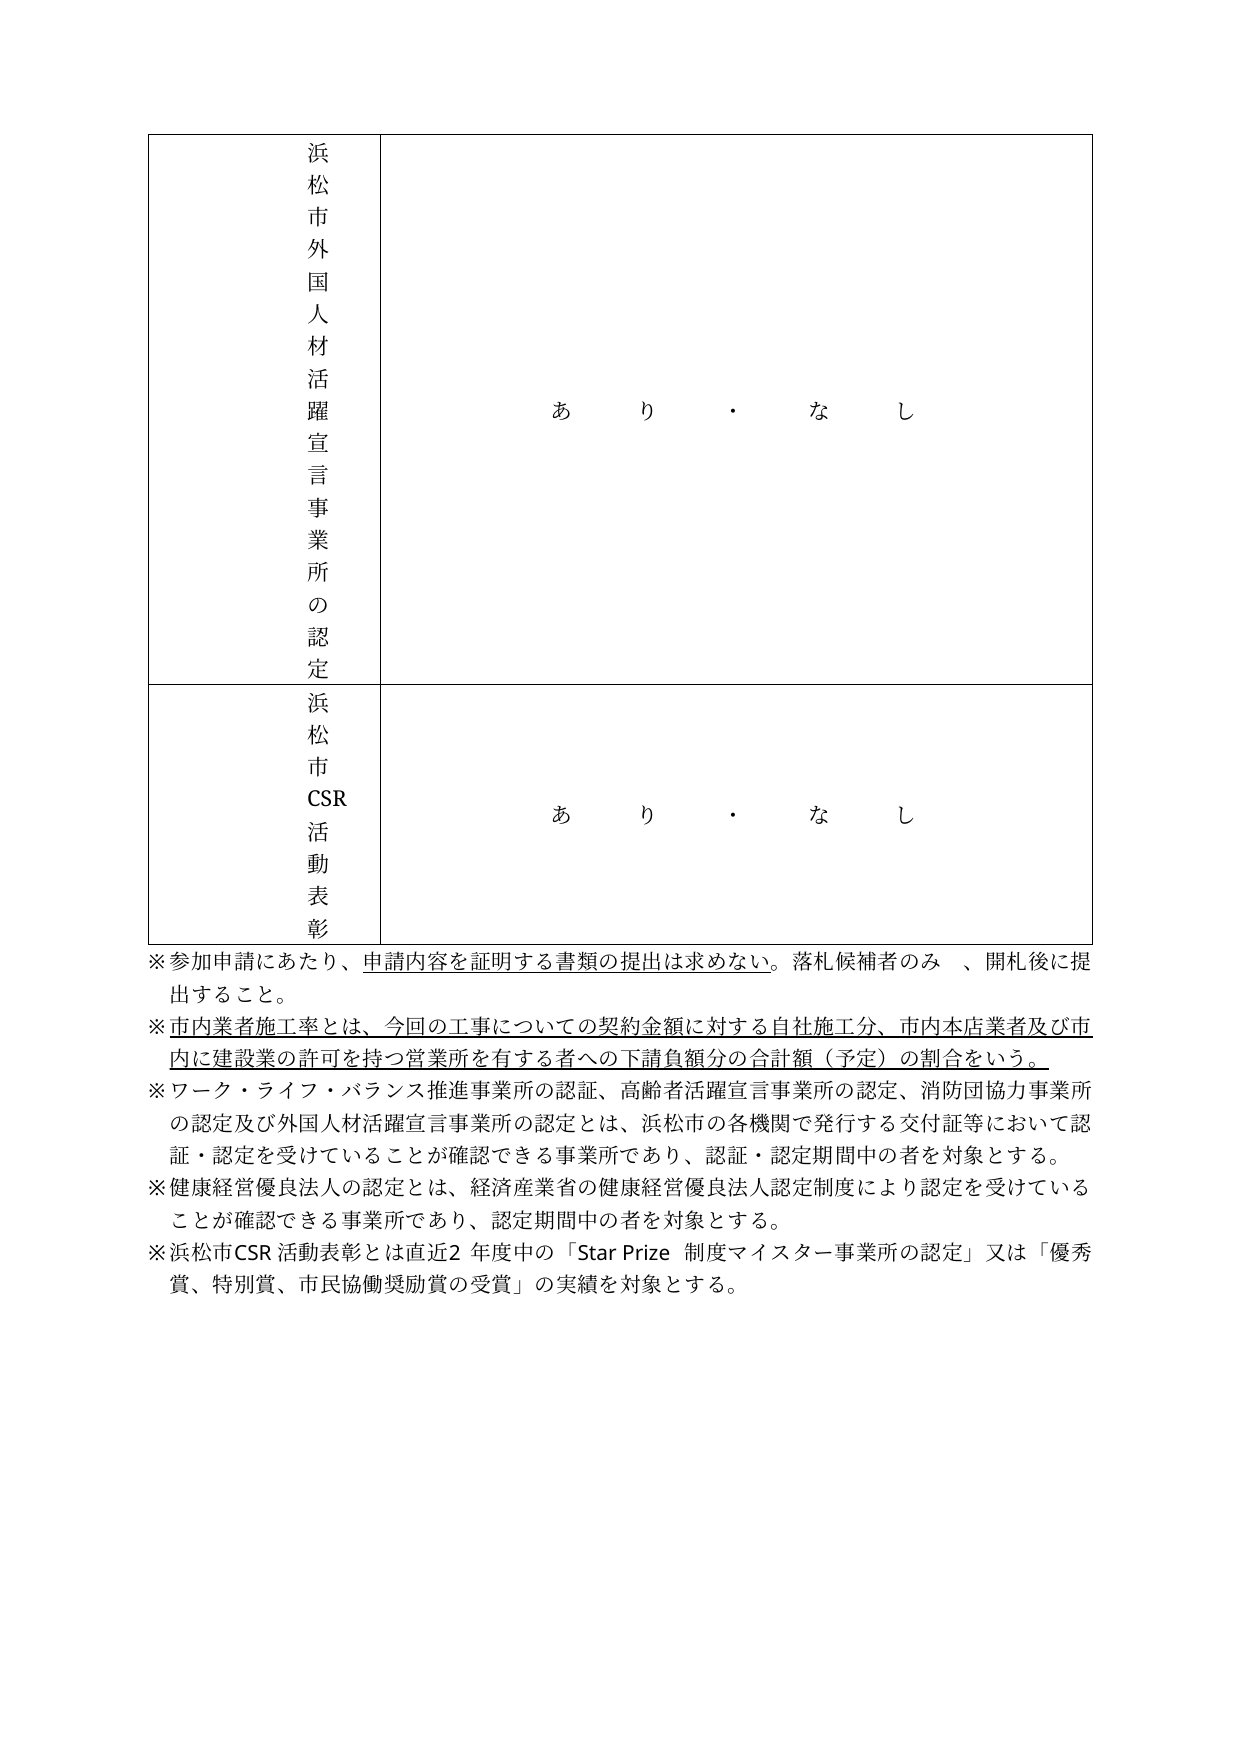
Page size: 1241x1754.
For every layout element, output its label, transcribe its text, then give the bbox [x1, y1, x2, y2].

text ※ワーク・ライフ・バランス推進事業所の認証、高齢者活躍宣言事業所の認定、消防団協力事業所の認定及び外国人材活躍宣言事業所の認定とは、浜松市の各機関で発行する交付証等において認証・認定を受けていることが確認できる事業所であり、認証・認定期間中の者を対象とする。 [148, 1074, 1092, 1171]
table_cell 浜松市CSR活動表彰 [149, 685, 380, 944]
text ※市内業者施工率とは、今回の工事についての契約金額に対する自社施工分、市内本店業者及び市内に建設業の許可を持つ営業所を有する者への下請負額分の合計額（予定）の割合をいう。 [148, 1009, 1092, 1074]
text ※参加申請にあたり、申請内容を証明する書類の提出は求めない。落札候補者のみ、開札後に提出すること。 [148, 945, 1092, 1009]
text ※健康経営優良法人の認定とは、経済産業省の健康経営優良法人認定制度により認定を受けていることが確認できる事業所であり、認定期間中の者を対象とする。 [148, 1171, 1092, 1235]
text ※浜松市CSR活動表彰とは直近2年度中の「Star Prize制度マイスター事業所の認定」又は「優秀賞、特別賞、市民協働奨励賞の受賞」の実績を対象とする。 [148, 1235, 1092, 1300]
table_cell 浜松市外国人材活躍宣言事業所の認定 [149, 135, 380, 684]
table_cell あ り ・ な し [381, 685, 1092, 944]
table_cell あ り ・ な し [381, 135, 1092, 684]
